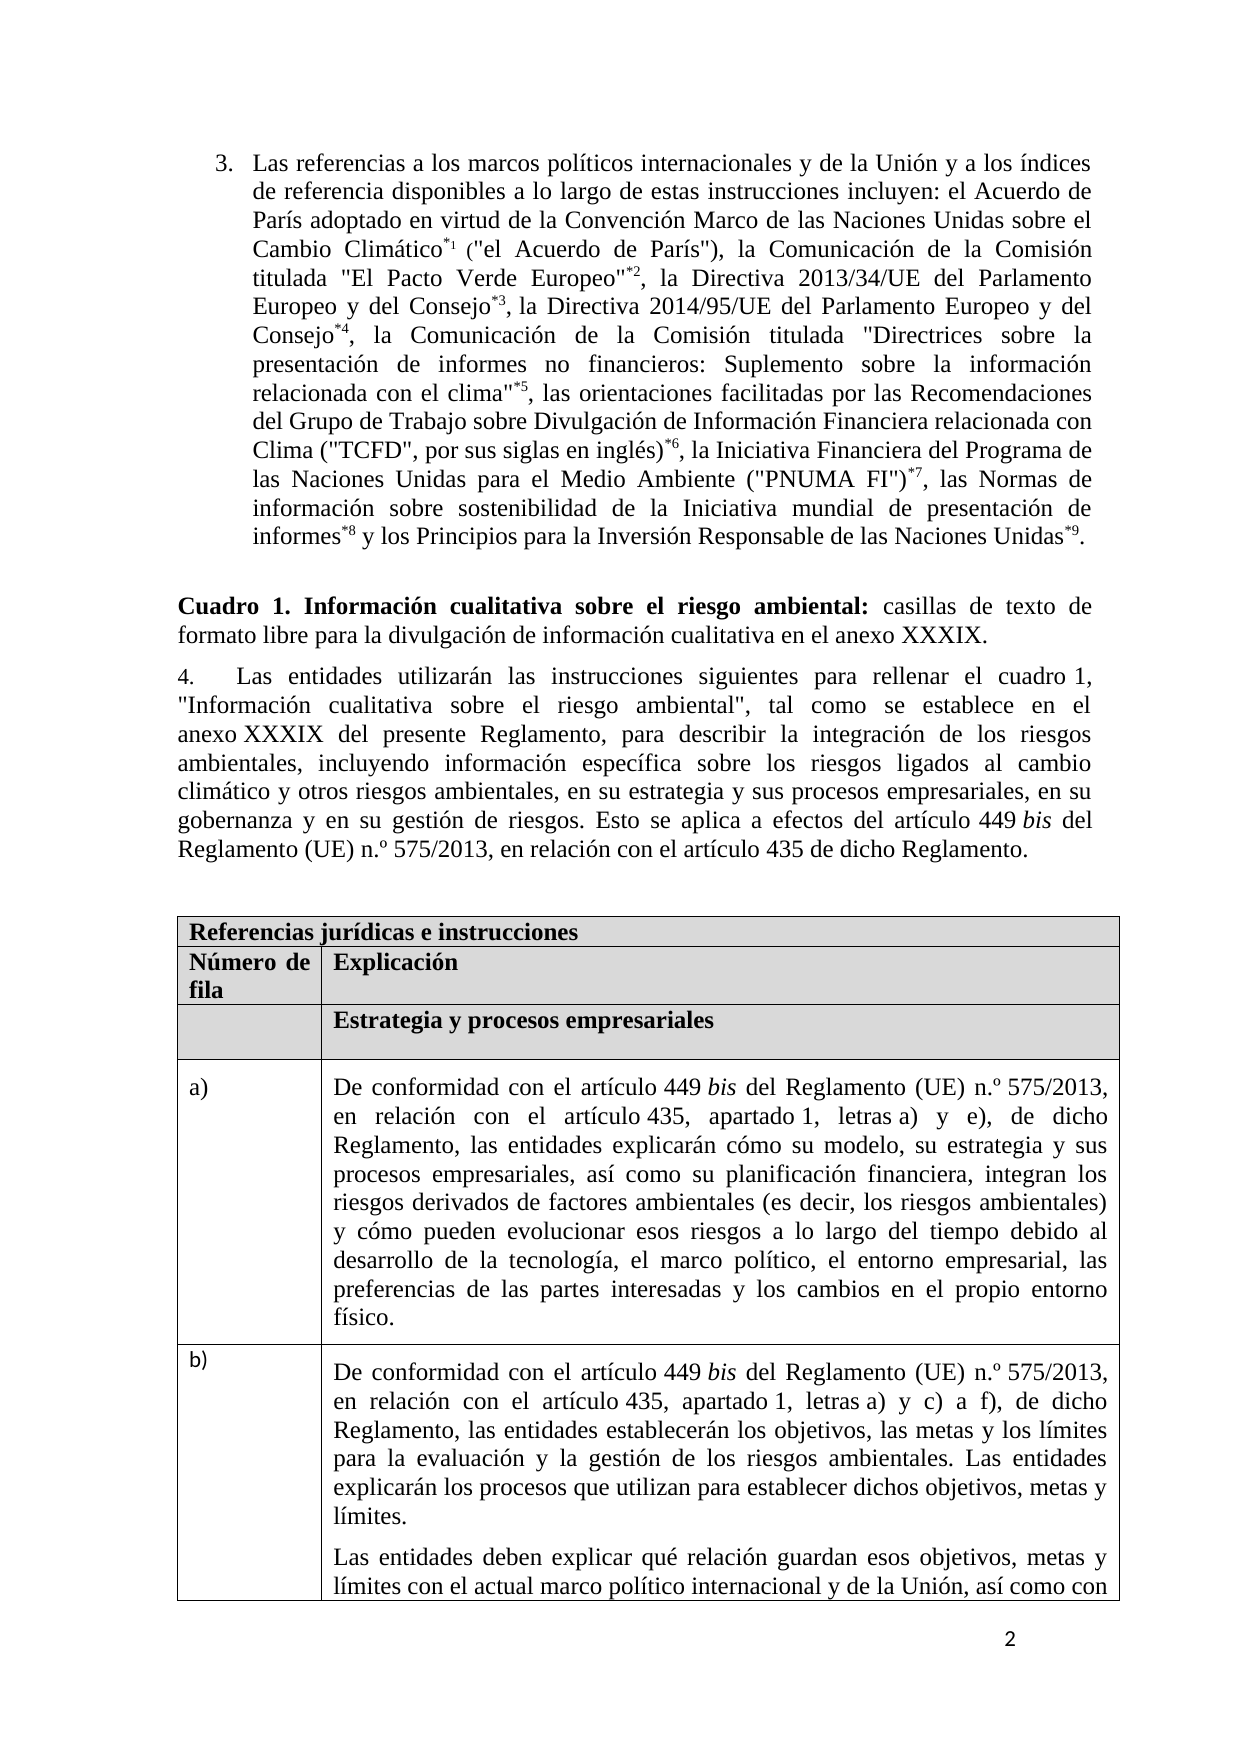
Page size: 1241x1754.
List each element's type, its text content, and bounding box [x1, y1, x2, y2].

table_cell Explicación [322, 947, 1119, 1004]
table_cell b) [178, 1345, 321, 1600]
table_cell [178, 1005, 321, 1059]
table_cell a) [178, 1060, 321, 1344]
table_header Referencias jurídicas e instrucciones [178, 917, 1119, 946]
table_cell Estrategia y procesos empresariales [322, 1005, 1119, 1059]
table_cell Número de fila [178, 947, 321, 1004]
text Cuadro 1. Información cualitativa sobre el riesgo ambiental: casillas de texto de formato libre para la divulgación de información cualitativa en el anexo XXXIX. [177, 591, 1092, 649]
list Las entidades utilizarán las instrucciones siguientes para rellenar el cuadro 1, "Información cualitativa sobre el riesgo ambiental", tal como se establece en el anexo XXXIX del presente Reglamento, para describir la integración de los riesgos ambientales, incluyendo información específica sobre los riesgos ligados al cambio climático y otros riesgos ambientales, en su estrategia y sus procesos empresariales, en su gobernanza y en su gestión de riesgos. Esto se aplica a efectos del artículo 449 bis del Reglamento (UE) n.º 575/2013, en relación con el artículo 435 de dicho Reglamento. [177, 661, 1092, 863]
list Las referencias a los marcos políticos internacionales y de la Unión y a los índices de referencia disponibles a lo largo de estas instrucciones incluyen: el Acuerdo de París adoptado en virtud de la Convención Marco de las Naciones Unidas sobre el Cambio Climático*1 ("el Acuerdo de París"), la Comunicación de la Comisión titulada "El Pacto Verde Europeo"*2, la Directiva 2013/34/UE del Parlamento Europeo y del Consejo*3, la Directiva 2014/95/UE del Parlamento Europeo y del Consejo*4, la Comunicación de la Comisión titulada "Directrices sobre la presentación de informes no financieros: Suplemento sobre la información relacionada con el clima"*5, las orientaciones facilitadas por las Recomendaciones del Grupo de Trabajo sobre Divulgación de Información Financiera relacionada con Clima ("TCFD", por sus siglas en inglés)*6, la Iniciativa Financiera del Programa de las Naciones Unidas para el Medio Ambiente ("PNUMA FI")*7, las Normas de información sobre sostenibilidad de la Iniciativa mundial de presentación de informes*8 y los Principios para la Inversión Responsable de las Naciones Unidas*9. [215, 148, 1092, 550]
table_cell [322, 1345, 1119, 1600]
table_cell De conformidad con el artículo 449 bis del Reglamento (UE) n.º 575/2013, en relación con el artículo 435, apartado 1, letras a) y e), de dicho Reglamento, las entidades explicarán cómo su modelo, su estrategia y sus procesos empresariales, así como su planificación financiera, integran los riesgos derivados de factores ambientales (es decir, los riesgos ambientales) y cómo pueden evolucionar esos riesgos a lo largo del tiempo debido al desarrollo de la tecnología, el marco político, el entorno empresarial, las preferencias de las partes interesadas y los cambios en el propio entorno físico. [322, 1060, 1119, 1344]
